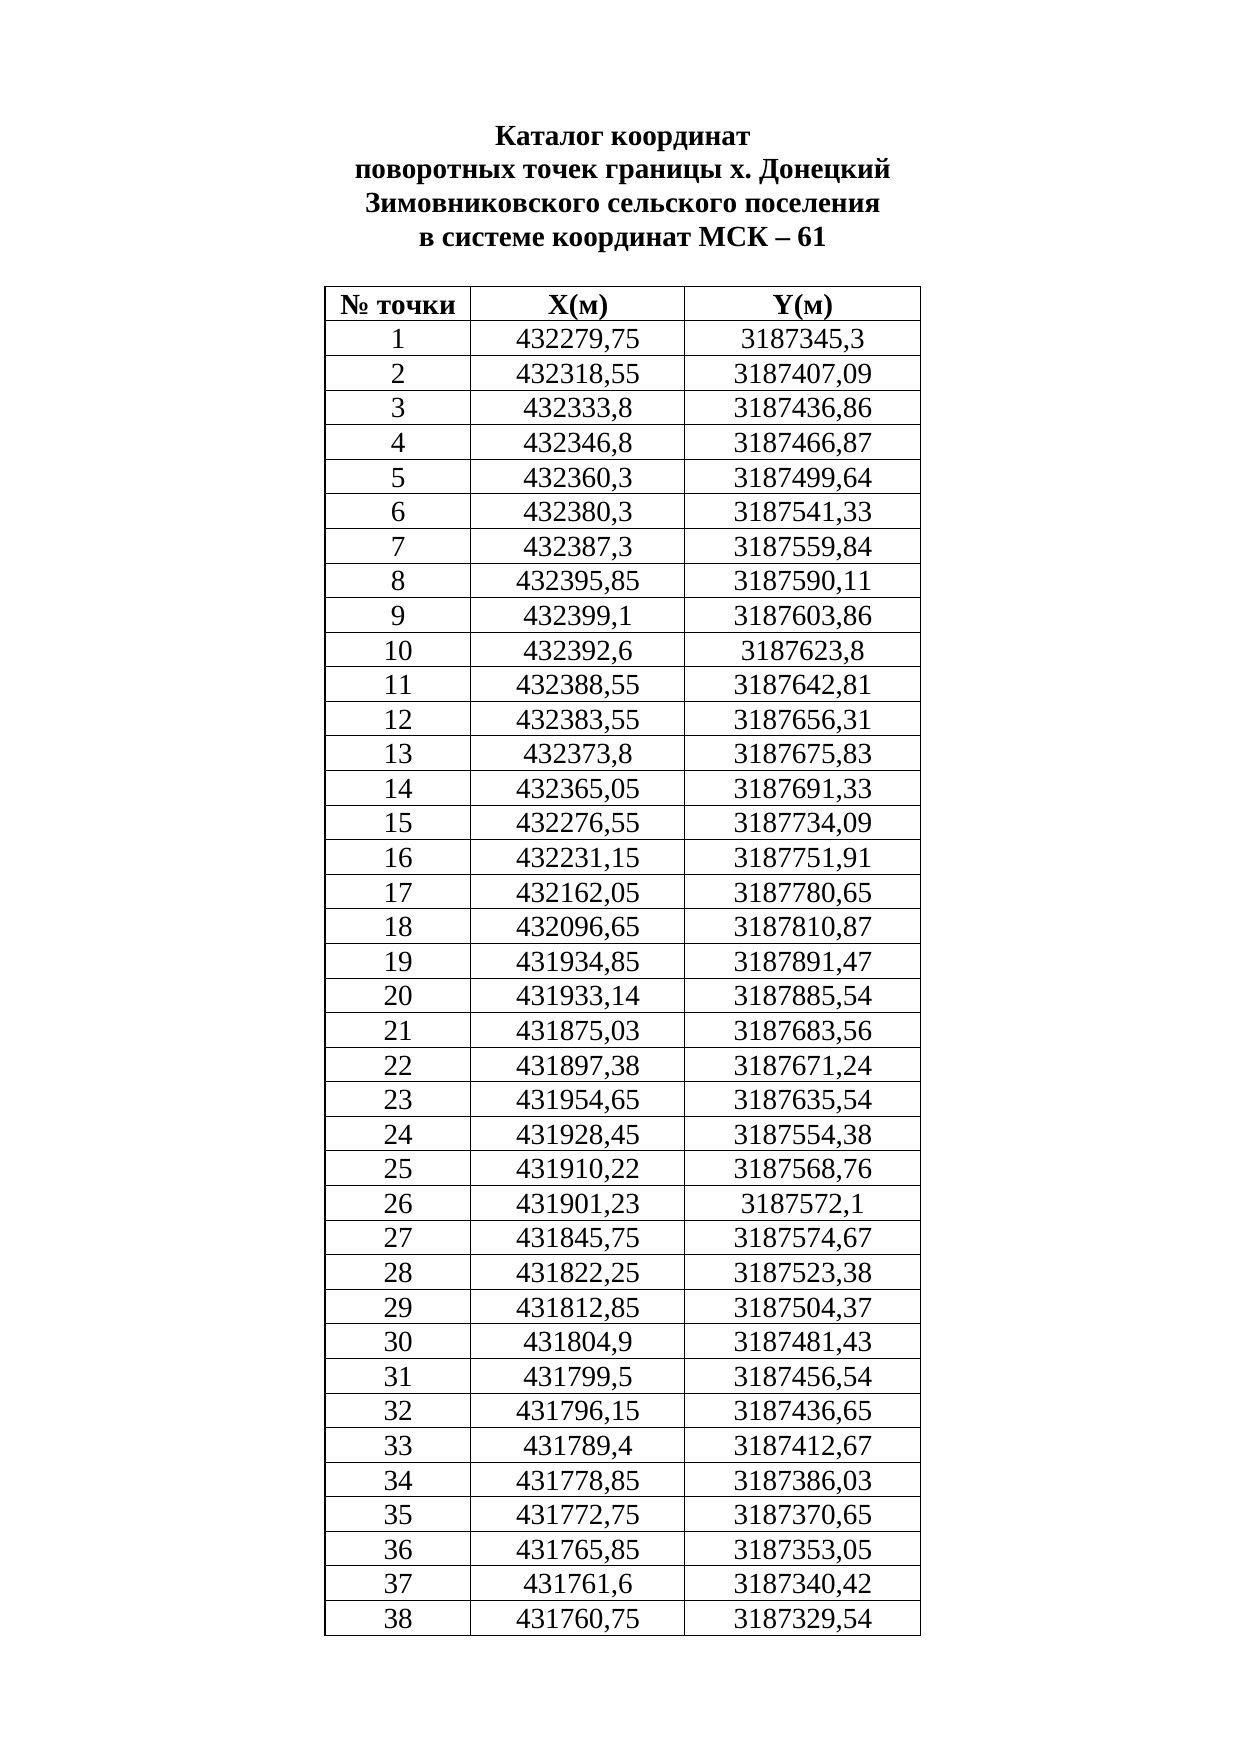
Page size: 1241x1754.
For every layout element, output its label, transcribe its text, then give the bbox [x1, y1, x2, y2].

table_cell 19 [326, 944, 470, 977]
table_cell 431897,38 [471, 1048, 684, 1081]
table_cell 30 [326, 1324, 470, 1358]
table_cell 6 [326, 494, 470, 528]
table_cell 23 [326, 1082, 470, 1116]
table_cell 27 [326, 1221, 470, 1254]
table_cell 432231,15 [471, 840, 684, 874]
table_cell 432380,3 [471, 494, 684, 528]
table_cell 12 [326, 702, 470, 735]
table_cell 432276,55 [471, 806, 684, 839]
table_cell 3187554,38 [685, 1117, 920, 1150]
table_cell 3187603,86 [685, 598, 920, 632]
text поворотных точек границы х. Донецкий [94, 152, 1152, 185]
table_cell 32 [326, 1394, 470, 1427]
table_cell 3187656,31 [685, 702, 920, 735]
table_cell 3187623,8 [685, 633, 920, 666]
table_cell 431804,9 [471, 1324, 684, 1358]
table_cell 29 [326, 1290, 470, 1323]
table_header № точки [326, 287, 470, 320]
table_cell 432373,8 [471, 736, 684, 770]
table_cell 431772,75 [471, 1497, 684, 1531]
table_header Х(м) [471, 287, 684, 320]
table_cell 431954,65 [471, 1082, 684, 1116]
table_cell 3187635,54 [685, 1082, 920, 1116]
table_cell 432318,55 [471, 356, 684, 389]
table_header Y(м) [685, 287, 920, 320]
table_cell 3187683,56 [685, 1013, 920, 1047]
table_cell 431789,4 [471, 1428, 684, 1462]
table_cell 432395,85 [471, 564, 684, 597]
table_cell 3187466,87 [685, 425, 920, 459]
table_cell 28 [326, 1255, 470, 1289]
table_cell 8 [326, 564, 470, 597]
table_cell 431928,45 [471, 1117, 684, 1150]
table_cell 3187541,33 [685, 494, 920, 528]
table_cell 13 [326, 736, 470, 770]
table_cell 3187885,54 [685, 979, 920, 1012]
table_cell 3187353,05 [685, 1532, 920, 1565]
table_cell 1 [326, 321, 470, 355]
table_cell 431765,85 [471, 1532, 684, 1565]
table_cell 14 [326, 771, 470, 804]
table_cell 431901,23 [471, 1186, 684, 1219]
table_cell 3187436,86 [685, 391, 920, 424]
table_cell 3187675,83 [685, 736, 920, 770]
table_cell 3187734,09 [685, 806, 920, 839]
table_cell 25 [326, 1151, 470, 1185]
table_cell 432162,05 [471, 875, 684, 908]
table_cell 3187559,84 [685, 529, 920, 562]
table_cell 431933,14 [471, 979, 684, 1012]
table_cell 3187456,54 [685, 1359, 920, 1392]
table_cell 432096,65 [471, 909, 684, 943]
table_cell 3 [326, 391, 470, 424]
table_cell 3187386,03 [685, 1463, 920, 1496]
table_cell 3187499,64 [685, 460, 920, 493]
table_cell 432388,55 [471, 667, 684, 701]
table_cell 431796,15 [471, 1394, 684, 1427]
table_cell 3187345,3 [685, 321, 920, 355]
table_cell 36 [326, 1532, 470, 1565]
table_cell 15 [326, 806, 470, 839]
table_cell 3187407,09 [685, 356, 920, 389]
table_cell 3187691,33 [685, 771, 920, 804]
table_cell 3187481,43 [685, 1324, 920, 1358]
table_cell 34 [326, 1463, 470, 1496]
table_cell 3187891,47 [685, 944, 920, 977]
table_cell 38 [326, 1601, 470, 1634]
table_cell 10 [326, 633, 470, 666]
table_cell 3187574,67 [685, 1221, 920, 1254]
table_cell 431799,5 [471, 1359, 684, 1392]
table_cell 3187751,91 [685, 840, 920, 874]
table_cell 3187671,24 [685, 1048, 920, 1081]
table_cell 3187810,87 [685, 909, 920, 943]
table_cell 16 [326, 840, 470, 874]
table_cell 3187572,1 [685, 1186, 920, 1219]
table_cell 431910,22 [471, 1151, 684, 1185]
table_cell 432399,1 [471, 598, 684, 632]
table_cell 432365,05 [471, 771, 684, 804]
table_cell 21 [326, 1013, 470, 1047]
table_cell 3187642,81 [685, 667, 920, 701]
table_cell 31 [326, 1359, 470, 1392]
table_cell 3187370,65 [685, 1497, 920, 1531]
table_cell 17 [326, 875, 470, 908]
table_cell 3187412,67 [685, 1428, 920, 1462]
table_cell 432383,55 [471, 702, 684, 735]
table_cell 3187504,37 [685, 1290, 920, 1323]
table_cell 3187523,38 [685, 1255, 920, 1289]
table_cell 11 [326, 667, 470, 701]
table_cell 431934,85 [471, 944, 684, 977]
table_cell 431812,85 [471, 1290, 684, 1323]
table_cell 432392,6 [471, 633, 684, 666]
table_cell 431760,75 [471, 1601, 684, 1634]
table_cell 3187436,65 [685, 1394, 920, 1427]
table_cell 9 [326, 598, 470, 632]
table_cell 432333,8 [471, 391, 684, 424]
table_cell 431761,6 [471, 1566, 684, 1600]
table_cell 432387,3 [471, 529, 684, 562]
table_cell 26 [326, 1186, 470, 1219]
table_cell 432279,75 [471, 321, 684, 355]
text Каталог координат [94, 118, 1152, 152]
table_cell 3187329,54 [685, 1601, 920, 1634]
table_cell 3187568,76 [685, 1151, 920, 1185]
table_cell 432360,3 [471, 460, 684, 493]
table_cell 4 [326, 425, 470, 459]
table_cell 431822,25 [471, 1255, 684, 1289]
table_cell 24 [326, 1117, 470, 1150]
table_cell 431875,03 [471, 1013, 684, 1047]
table_cell 7 [326, 529, 470, 562]
table_cell 35 [326, 1497, 470, 1531]
table_cell 20 [326, 979, 470, 1012]
table_cell 3187590,11 [685, 564, 920, 597]
table_cell 431778,85 [471, 1463, 684, 1496]
table_cell 432346,8 [471, 425, 684, 459]
table_cell 33 [326, 1428, 470, 1462]
text в системе координат МСК – 61 [94, 219, 1152, 252]
table_cell 5 [326, 460, 470, 493]
text Зимовниковского сельского поселения [94, 185, 1152, 219]
table_cell 3187340,42 [685, 1566, 920, 1600]
table_cell 18 [326, 909, 470, 943]
table_cell 2 [326, 356, 470, 389]
table_cell 22 [326, 1048, 470, 1081]
table_cell 3187780,65 [685, 875, 920, 908]
table_cell 37 [326, 1566, 470, 1600]
table_cell 431845,75 [471, 1221, 684, 1254]
